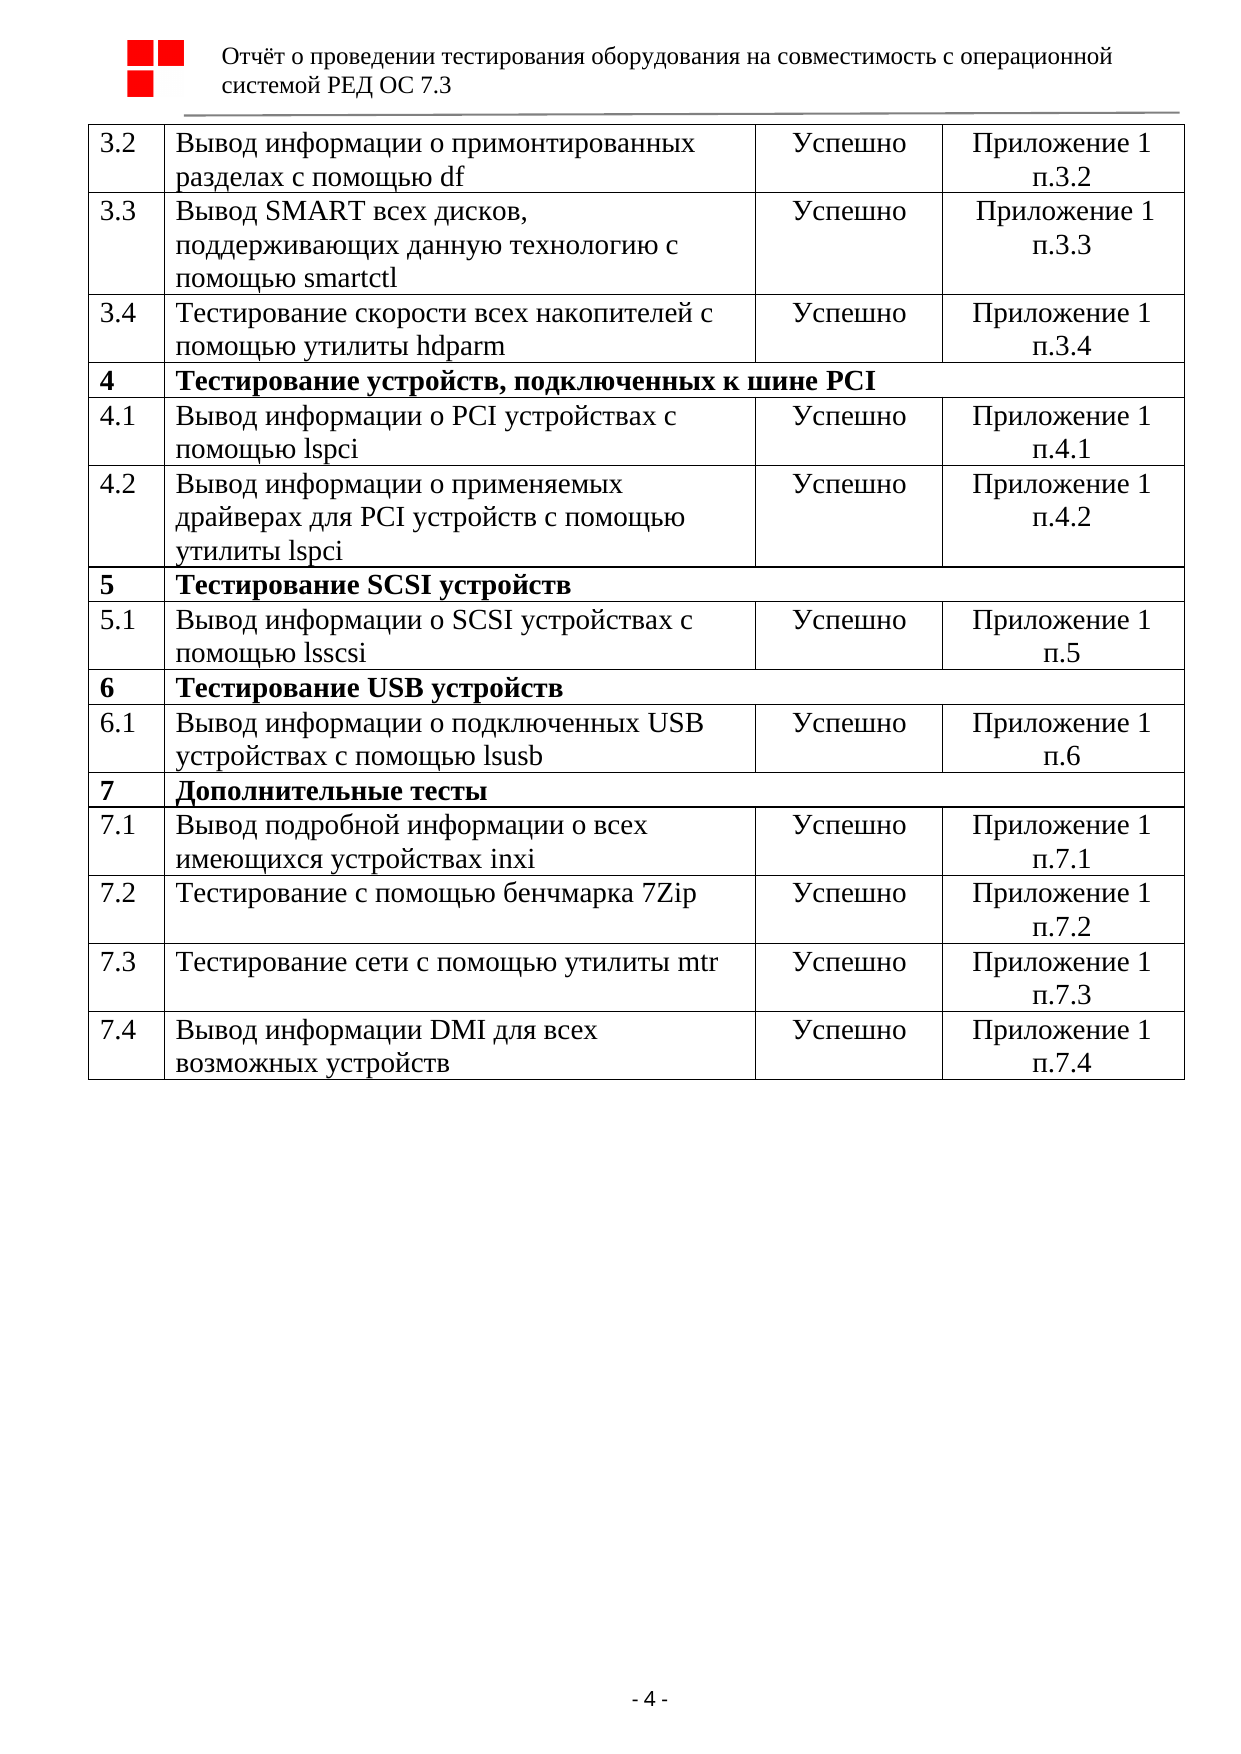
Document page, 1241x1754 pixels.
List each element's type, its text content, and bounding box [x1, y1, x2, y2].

table_cell Тестирование устройств, подключенных к шине PCI [165, 363, 1184, 397]
table_cell Успешно [756, 705, 942, 772]
table_cell 3.3 [89, 193, 164, 294]
table_cell Приложение 1 п.4.1 [943, 398, 1184, 465]
table_cell 5 [89, 568, 164, 601]
table_cell Приложение 1 п.7.1 [943, 808, 1184, 874]
table_cell Вывод информации о применяемых драйверах для PCI устройств с помощью утилиты lspci [165, 466, 755, 566]
table_cell Приложение 1 п.3.2 [943, 125, 1184, 192]
table_cell Вывод SMART всех дисков, поддерживающих данную технологию с помощью smartctl [165, 193, 755, 294]
table_cell Вывод информации о SCSI устройствах с помощью lsscsi [165, 602, 755, 669]
table_cell Тестирование USB устройств [165, 670, 1184, 704]
table_cell 3.2 [89, 125, 164, 192]
table_cell 7.1 [89, 808, 164, 874]
table_cell 7.4 [89, 1012, 164, 1079]
table_cell 5.1 [89, 602, 164, 669]
table_cell Приложение 1 п.3.4 [943, 295, 1184, 362]
table_cell 6.1 [89, 705, 164, 772]
table_cell Дополнительные тесты [165, 773, 1184, 806]
table_cell Приложение 1 п.7.2 [943, 876, 1184, 943]
table_cell 7 [89, 773, 164, 806]
table_cell Успешно [756, 295, 942, 362]
table_cell 4 [89, 363, 164, 397]
table_cell Вывод подробной информации о всех имеющихся устройствах inxi [165, 808, 755, 874]
table_cell Приложение 1 п.7.3 [943, 944, 1184, 1011]
table_cell Тестирование с помощью бенчмарка 7Zip [165, 876, 755, 943]
table_cell Вывод информации о PCI устройствах с помощью lspci [165, 398, 755, 465]
table_cell Приложение 1 п.6 [943, 705, 1184, 772]
table_cell Успешно [756, 1012, 942, 1079]
table_cell Тестирование сети с помощью утилиты mtr [165, 944, 755, 1011]
table_cell 4.2 [89, 466, 164, 566]
table_cell Вывод информации DMI для всех возможных устройств [165, 1012, 755, 1079]
table_cell Приложение 1 п.4.2 [943, 466, 1184, 566]
table_cell 6 [89, 670, 164, 704]
table_cell Успешно [756, 398, 942, 465]
table_cell Вывод информации о примонтированных разделах c помощью df [165, 125, 755, 192]
table_cell Приложение 1 п.3.3 [943, 193, 1184, 294]
picture [127, 40, 184, 97]
table_cell Вывод информации о подключенных USB устройствах с помощью lsusb [165, 705, 755, 772]
table_cell Успешно [756, 876, 942, 943]
table_cell Успешно [756, 808, 942, 874]
table_cell 7.3 [89, 944, 164, 1011]
table_cell 4.1 [89, 398, 164, 465]
table_cell Тестирование скорости всех накопителей с помощью утилиты hdparm [165, 295, 755, 362]
table_cell Приложение 1 п.5 [943, 602, 1184, 669]
table_cell Успешно [756, 944, 942, 1011]
table_cell Приложение 1 п.7.4 [943, 1012, 1184, 1079]
table_cell Успешно [756, 602, 942, 669]
table_cell Успешно [756, 193, 942, 294]
table_cell 7.2 [89, 876, 164, 943]
table_cell Успешно [756, 125, 942, 192]
table_cell 3.4 [89, 295, 164, 362]
table_cell Успешно [756, 466, 942, 566]
table_cell Тестирование SCSI устройств [165, 568, 1184, 601]
